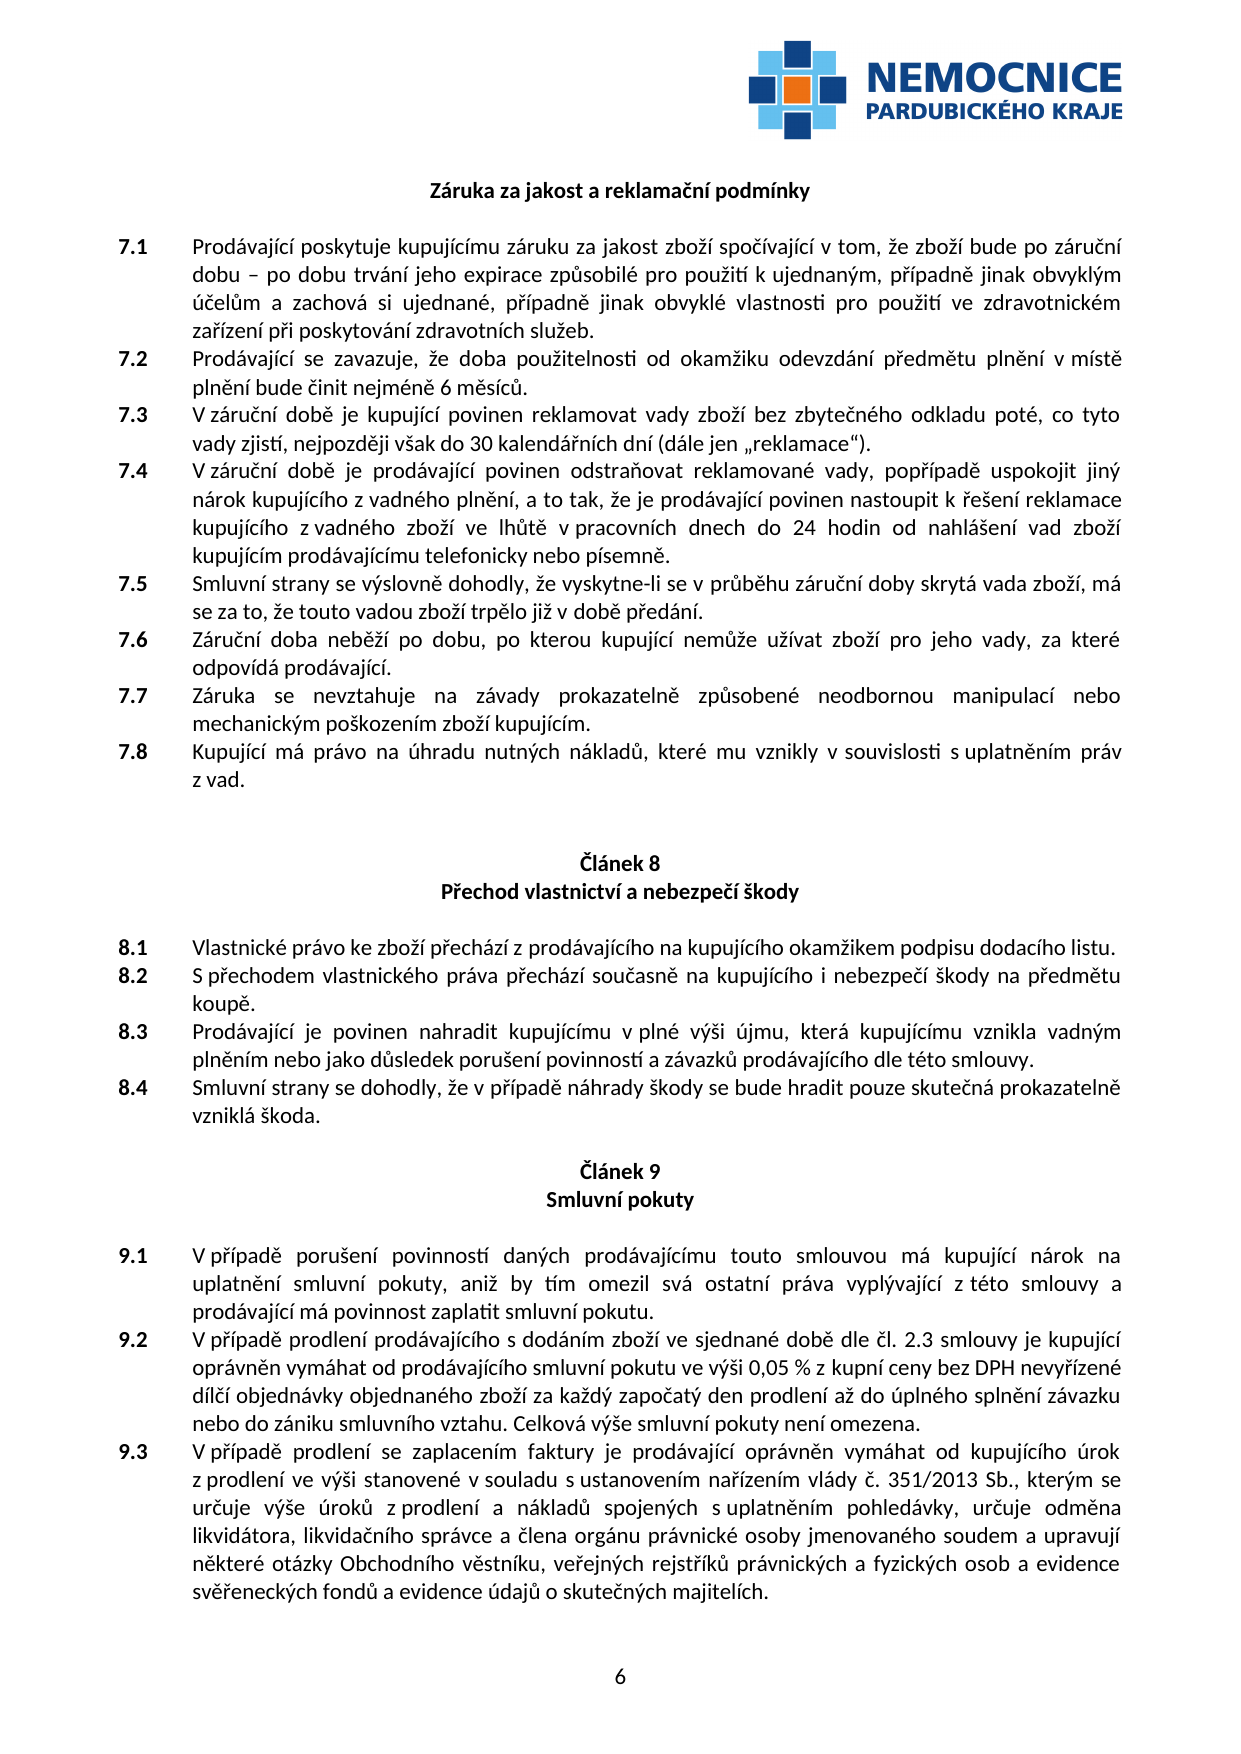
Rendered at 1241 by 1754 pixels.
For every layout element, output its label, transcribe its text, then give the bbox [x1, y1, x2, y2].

text Přechod vlastnictví a nebezpečí škody [118, 877, 1122, 905]
text 7.1 Prodávající poskytuje kupujícímu záruku za jakost zboží spočívající v tom, že zboží bude po záruční dobu – po dobu trvání jeho expirace způsobilé pro použití k ujednaným, případně jinak obvyklým účelům a zachová si ujednané, případně jinak obvyklé vlastnosti pro použití ve zdravotnickém zařízení při poskytování zdravotních služeb. [118, 232, 1122, 344]
text 7.6 Záruční doba neběží po dobu, po kterou kupující nemůže užívat zboží pro jeho vady, za které odpovídá prodávající. [118, 625, 1122, 681]
text 8.1 Vlastnické právo ke zboží přechází z prodávajícího na kupujícího okamžikem podpisu dodacího listu. [118, 933, 1122, 961]
text Smluvní pokuty [118, 1185, 1122, 1213]
text 7.4 V záruční době je prodávající povinen odstraňovat reklamované vady, popřípadě uspokojit jiný nárok kupujícího z vadného plnění, a to tak, že je prodávající povinen nastoupit k řešení reklamace kupujícího z vadného zboží ve lhůtě v pracovních dnech do 24 hodin od nahlášení vad zboží kupujícím prodávajícímu telefonicky nebo písemně. [118, 457, 1122, 569]
text 9.3 V případě prodlení se zaplacením faktury je prodávající oprávněn vymáhat od kupujícího úrok z prodlení ve výši stanovené v souladu s ustanovením nařízením vlády č. 351/2013 Sb., kterým se určuje výše úroků z prodlení a nákladů spojených s uplatněním pohledávky, určuje odměna likvidátora, likvidačního správce a člena orgánu právnické osoby jmenovaného soudem a upravují některé otázky Obchodního věstníku, veřejných rejstříků právnických a fyzických osob a evidence svěřeneckých fondů a evidence údajů o skutečných majitelích. [118, 1437, 1122, 1606]
picture [747, 40, 1123, 141]
text Záruka za jakost a reklamační podmínky [118, 176, 1122, 204]
text 7.8 Kupující má právo na úhradu nutných nákladů, které mu vznikly v souvislosti s uplatněním práv z vad. [118, 737, 1122, 793]
text 9.1 V případě porušení povinností daných prodávajícímu touto smlouvou má kupující nárok na uplatnění smluvní pokuty, aniž by tím omezil svá ostatní práva vyplývající z této smlouvy a prodávající má povinnost zaplatit smluvní pokutu. [118, 1241, 1122, 1325]
text Článek 8 [118, 849, 1122, 877]
text 7.2 Prodávající se zavazuje, že doba použitelnosti od okamžiku odevzdání předmětu plnění v místě plnění bude činit nejméně 6 měsíců. [118, 344, 1122, 401]
text 9.2 V případě prodlení prodávajícího s dodáním zboží ve sjednané době dle čl. 2.3 smlouvy je kupující oprávněn vymáhat od prodávajícího smluvní pokutu ve výši 0,05 % z kupní ceny bez DPH nevyřízené dílčí objednávky objednaného zboží za každý započatý den prodlení až do úplného splnění závazku nebo do zániku smluvního vztahu. Celková výše smluvní pokuty není omezena. [118, 1325, 1122, 1437]
text 7.7 Záruka se nevztahuje na závady prokazatelně způsobené neodbornou manipulací nebo mechanickým poškozením zboží kupujícím. [118, 681, 1122, 737]
text 7.5 Smluvní strany se výslovně dohodly, že vyskytne-li se v průběhu záruční doby skrytá vada zboží, má se za to, že touto vadou zboží trpělo již v době předání. [118, 569, 1122, 625]
text Článek 9 [118, 1157, 1122, 1185]
text 7.3 V záruční době je kupující povinen reklamovat vady zboží bez zbytečného odkladu poté, co tyto vady zjistí, nejpozději však do 30 kalendářních dní (dále jen „reklamace“). [118, 401, 1122, 457]
text 8.3 Prodávající je povinen nahradit kupujícímu v plné výši újmu, která kupujícímu vznikla vadným plněním nebo jako důsledek porušení povinností a závazků prodávajícího dle této smlouvy. [118, 1017, 1122, 1073]
text 8.2 S přechodem vlastnického práva přechází současně na kupujícího i nebezpečí škody na předmětu koupě. [118, 961, 1122, 1017]
text 8.4 Smluvní strany se dohodly, že v případě náhrady škody se bude hradit pouze skutečná prokazatelně vzniklá škoda. [118, 1073, 1122, 1129]
